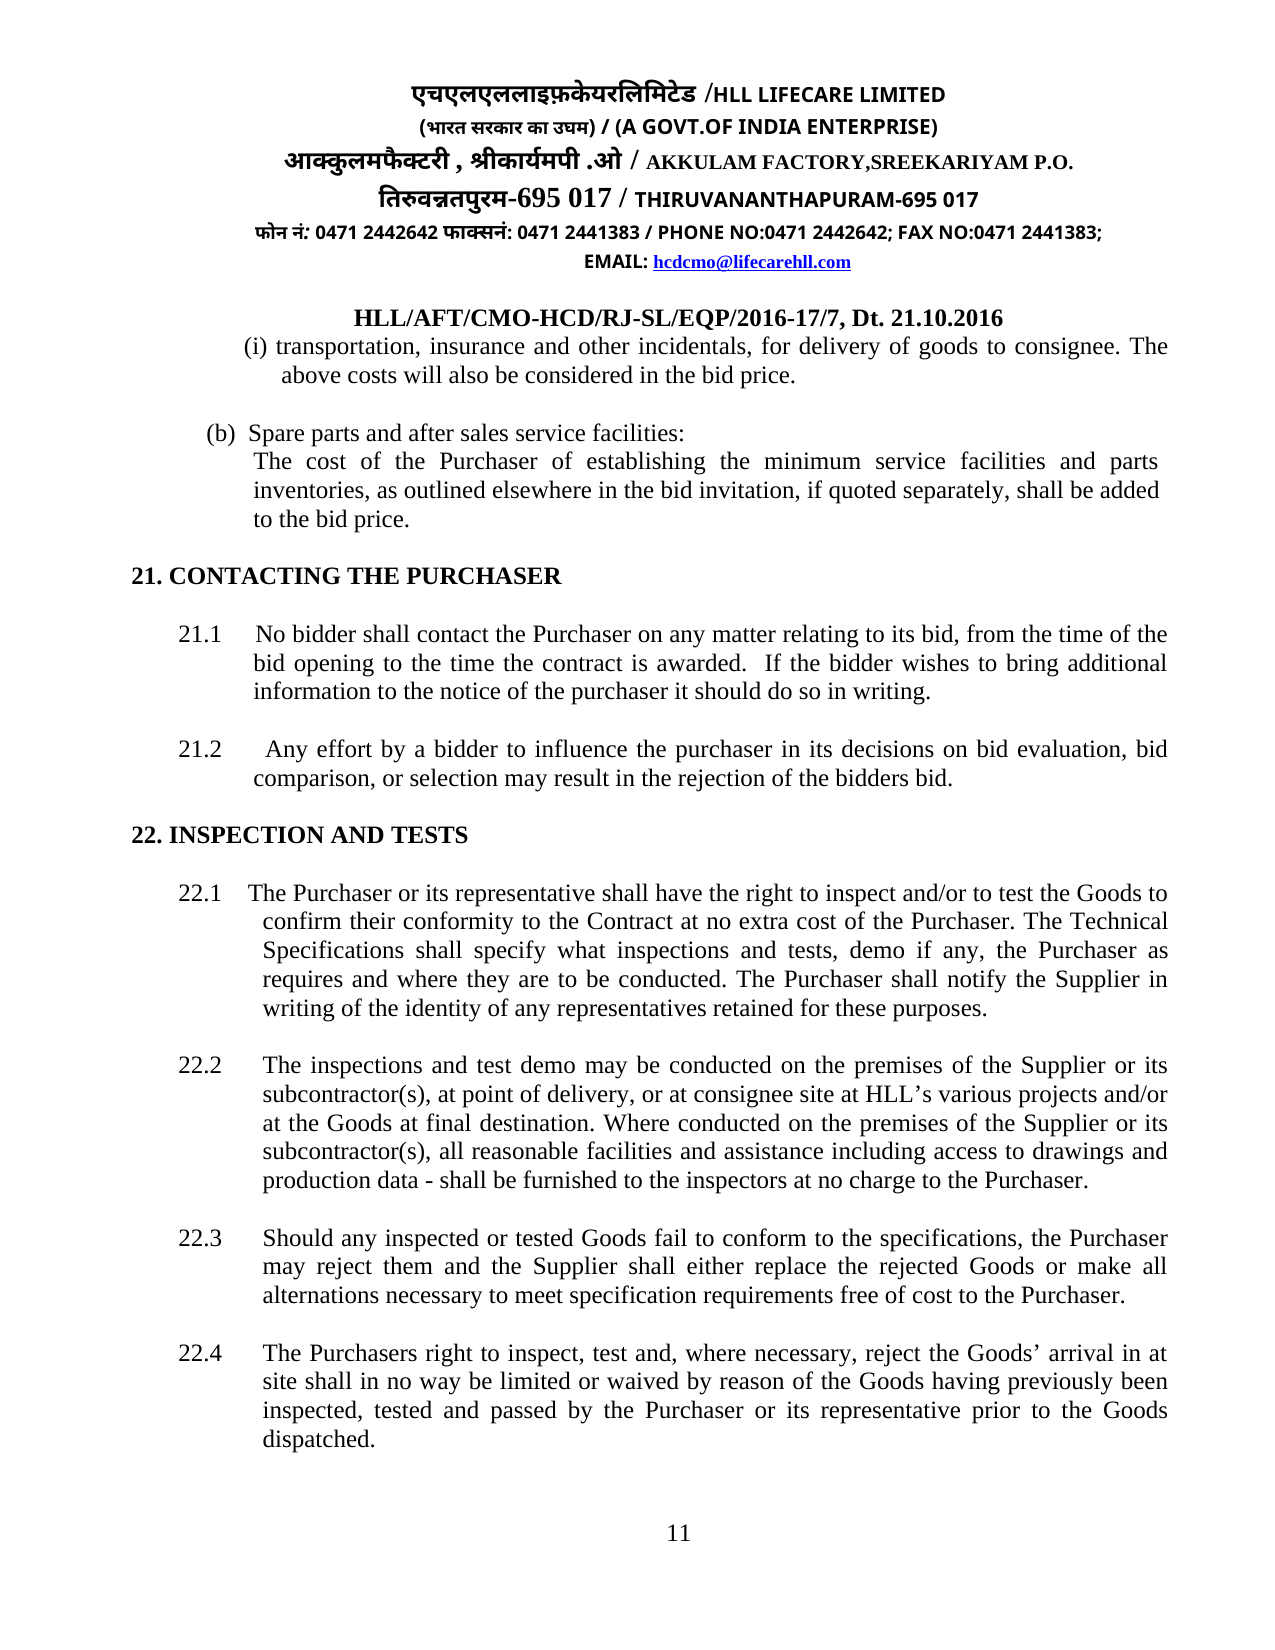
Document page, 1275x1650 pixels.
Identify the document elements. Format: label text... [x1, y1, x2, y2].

text 22.4 The Purchasers right to inspect, test and, where necessary, reject the Goods’ arrival in at site shall in no way be limited or waived by reason of the Goods having previously been inspected, tested and passed by the Purchaser or its representative prior to the Goods dispatched. [178, 1338, 1169, 1453]
text 22.2 The inspections and test demo may be conducted on the premises of the Supplier or its subcontractor(s), at point of delivery, or at consignee site at HLL’s various projects and/or at the Goods at final destination. Where conducted on the premises of the Supplier or its subcontractor(s), all reasonable facilities and assistance including access to drawings and production data - shall be furnished to the inspectors at no charge to the Purchaser. [178, 1050, 1169, 1194]
text 21.1 No bidder shall contact the Purchaser on any matter relating to its bid, from the time of the bid opening to the time the contract is awarded. If the bidder wishes to bring additional information to the notice of the purchaser it should do so in writing. [178, 619, 1169, 705]
text 21. CONTACTING THE PURCHASER [131, 561, 1226, 590]
text 22. INSPECTION AND TESTS [131, 820, 1226, 849]
text 21.2 Any effort by a bidder to influence the purchaser in its decisions on bid evaluation, bid comparison, or selection may result in the rejection of the bidders bid. [178, 734, 1169, 791]
text The cost of the Purchaser of establishing the minimum service facilities and parts inventories, as outlined elsewhere in the bid invitation, if quoted separately, shall be added to the bid price. [253, 446, 1160, 533]
text (b) Spare parts and after sales service facilities: [206, 418, 1226, 446]
text 22.1 The Purchaser or its representative shall have the right to inspect and/or to test the Goods to confirm their conformity to the Contract at no extra cost of the Purchaser. The Technical Specifications shall specify what inspections and tests, demo if any, the Purchaser as requires and where they are to be conducted. The Purchaser shall notify the Supplier in writing of the identity of any representatives retained for these purposes. [178, 878, 1169, 1021]
text 22.3 Should any inspected or tested Goods fail to conform to the specifications, the Purchaser may reject them and the Supplier shall either replace the rejected Goods or make all alternations necessary to meet specification requirements free of cost to the Purchaser. [178, 1223, 1169, 1309]
text (i) transportation, insurance and other incidentals, for delivery of goods to consignee. The above costs will also be considered in the bid price. [244, 331, 1169, 389]
